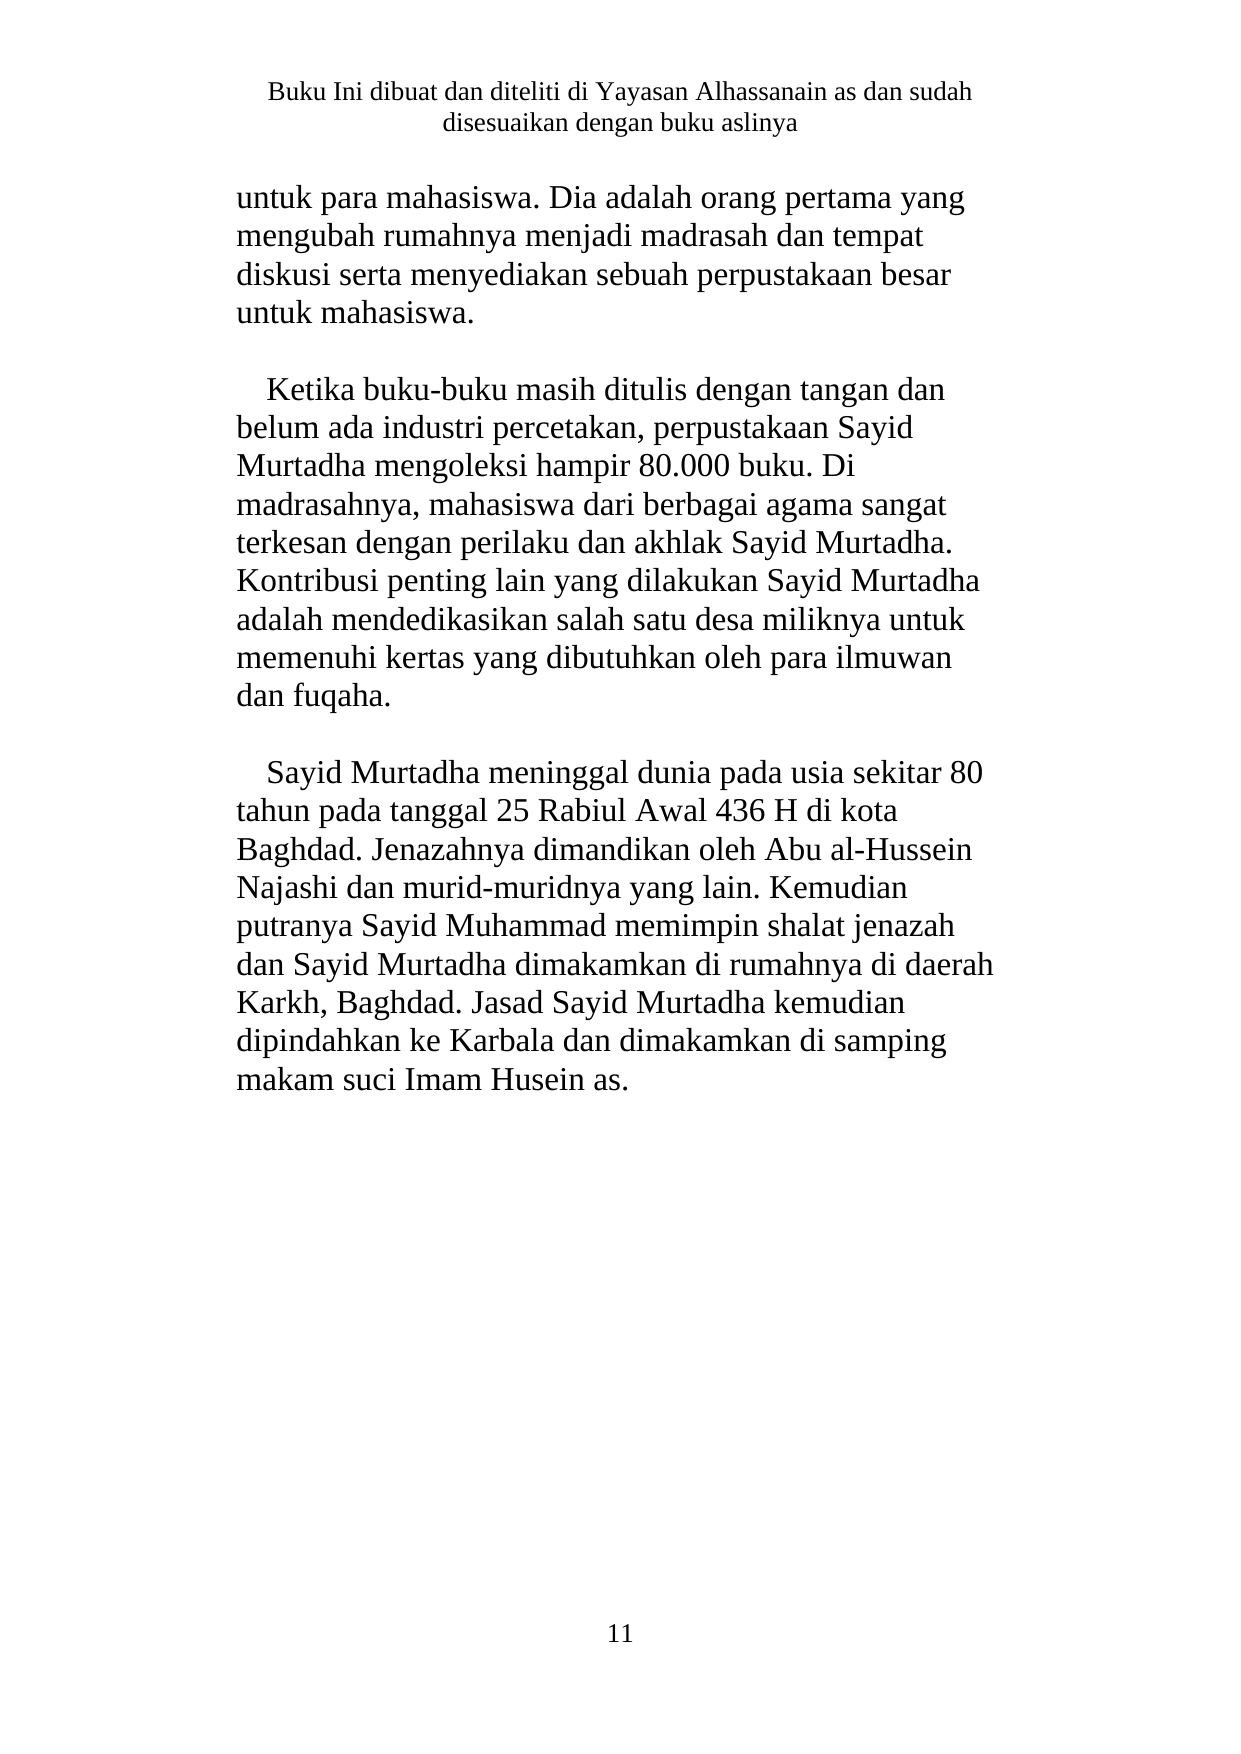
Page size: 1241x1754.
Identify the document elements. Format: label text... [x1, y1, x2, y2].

text Ketika buku-buku masih ditulis dengan tangan dan belum ada industri percetakan, perpustakaan Sayid Murtadha mengoleksi hampir 80.000 buku. Di madrasahnya, mahasiswa dari berbagai agama sangat terkesan dengan perilaku dan akhlak Sayid Murtadha. Kontribusi penting lain yang dilakukan Sayid Murtadha adalah mendedikasikan salah satu desa miliknya untuk memenuhi kertas yang dibutuhkan oleh para ilmuwan dan fuqaha. [236, 369, 1004, 714]
text Sayid Murtadha meninggal dunia pada usia sekitar 80 tahun pada tanggal 25 Rabiul Awal 436 H di kota Baghdad. Jenazahnya dimandikan oleh Abu al-Hussein Najashi dan murid-muridnya yang lain. Kemudian putranya Sayid Muhammad memimpin shalat jenazah dan Sayid Murtadha dimakamkan di rumahnya di daerah Karkh, Baghdad. Jasad Sayid Murtadha kemudian dipindahkan ke Karbala dan dimakamkan di samping makam suci Imam Husein as. [236, 752, 1004, 1097]
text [236, 177, 1004, 331]
